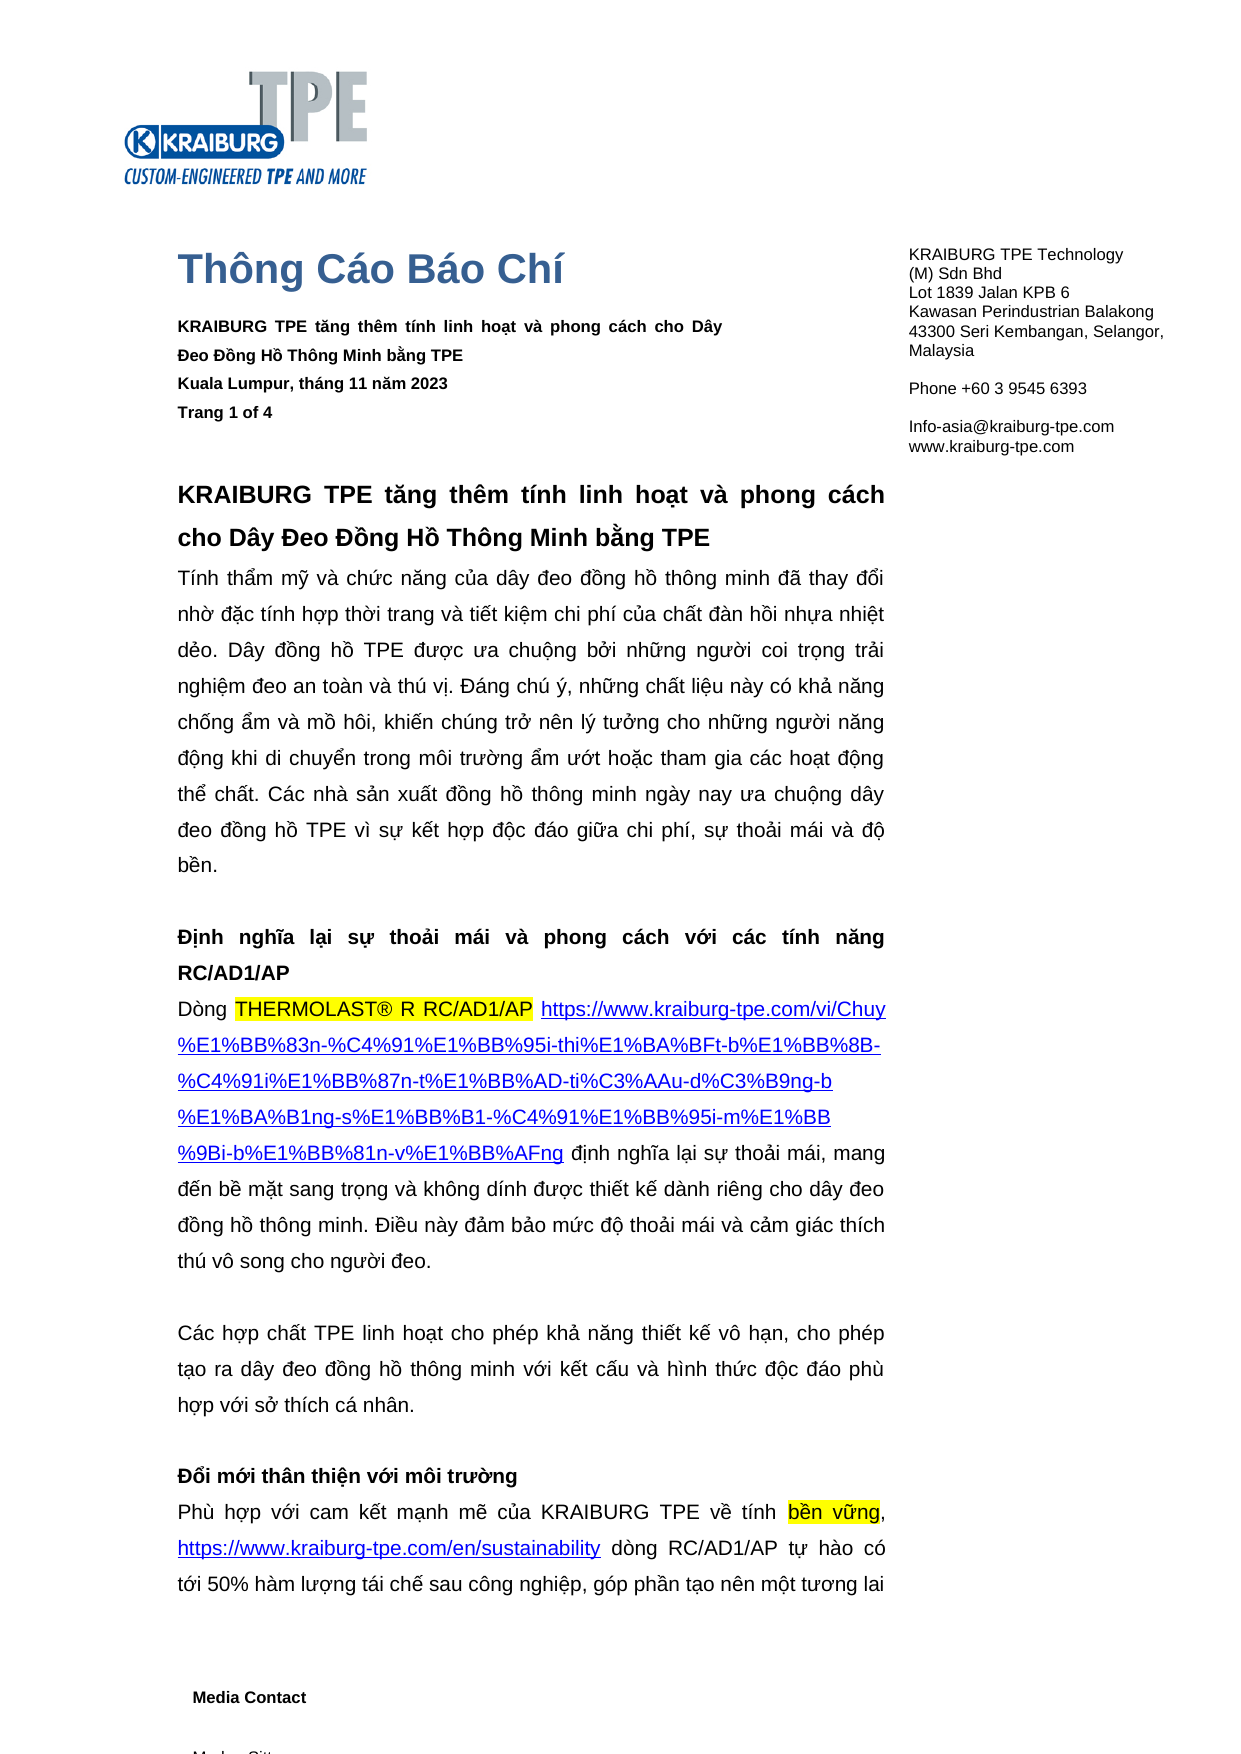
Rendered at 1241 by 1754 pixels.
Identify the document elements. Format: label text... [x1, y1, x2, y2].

text Dòng THERMOLAST® R RC/AD1/AP https://www.kraiburg-tpe.com/vi/Chuy%E1%BB%83n-%C4%91%E1%BB%95i-thi%E1%BA%BFt-b%E1%BB%8B-%C4%91i%E1%BB%87n-t%E1%BB%AD-ti%C3%AAu-d%C3%B9ng-b%E1%BA%B1ng-s%E1%BB%B1-%C4%91%E1%BB%95i-m%E1%BB%9Bi-b%E1%BB%81n-v%E1%BB%AFng định nghĩa lại sự thoải mái, mang đến bề mặt sang trọng và không dính được thiết kế dành riêng cho dây đeo đồng hồ thông minh. Điều này đảm bảo mức độ thoải mái và cảm giác thích thú vô song cho người đeo. [177, 997, 886, 1273]
text Đổi mới thân thiện với môi trường [177, 1464, 886, 1488]
text Định nghĩa lại sự thoải mái và phong cách với các tính năng RC/AD1/AP [177, 925, 886, 985]
text Tính thẩm mỹ và chức năng của dây đeo đồng hồ thông minh đã thay đổi nhờ đặc tính hợp thời trang và tiết kiệm chi phí của chất đàn hồi nhựa nhiệt dẻo. Dây đồng hồ TPE được ưa chuộng bởi những người coi trọng trải nghiệm đeo an toàn và thú vị. Đáng chú ý, những chất liệu này có khả năng chống ẩm và mồ hôi, khiến chúng trở nên lý tưởng cho những người năng động khi di chuyển trong môi trường ẩm ướt hoặc tham gia các hoạt động thể chất. Các nhà sản xuất đồng hồ thông minh ngày nay ưa chuộng dây đeo đồng hồ TPE vì sự kết hợp độc đáo giữa chi phí, sự thoải mái và độ bền. [177, 566, 886, 877]
text KRAIBURG TPE tăng thêm tính linh hoạt và phong cách cho Dây Đeo Đồng Hồ Thông Minh bằng TPE [177, 479, 886, 551]
picture [112, 55, 379, 200]
text Các hợp chất TPE linh hoạt cho phép khả năng thiết kế vô hạn, cho phép tạo ra dây đeo đồng hồ thông minh với kết cấu và hình thức độc đáo phù hợp với sở thích cá nhân. [177, 1321, 886, 1416]
